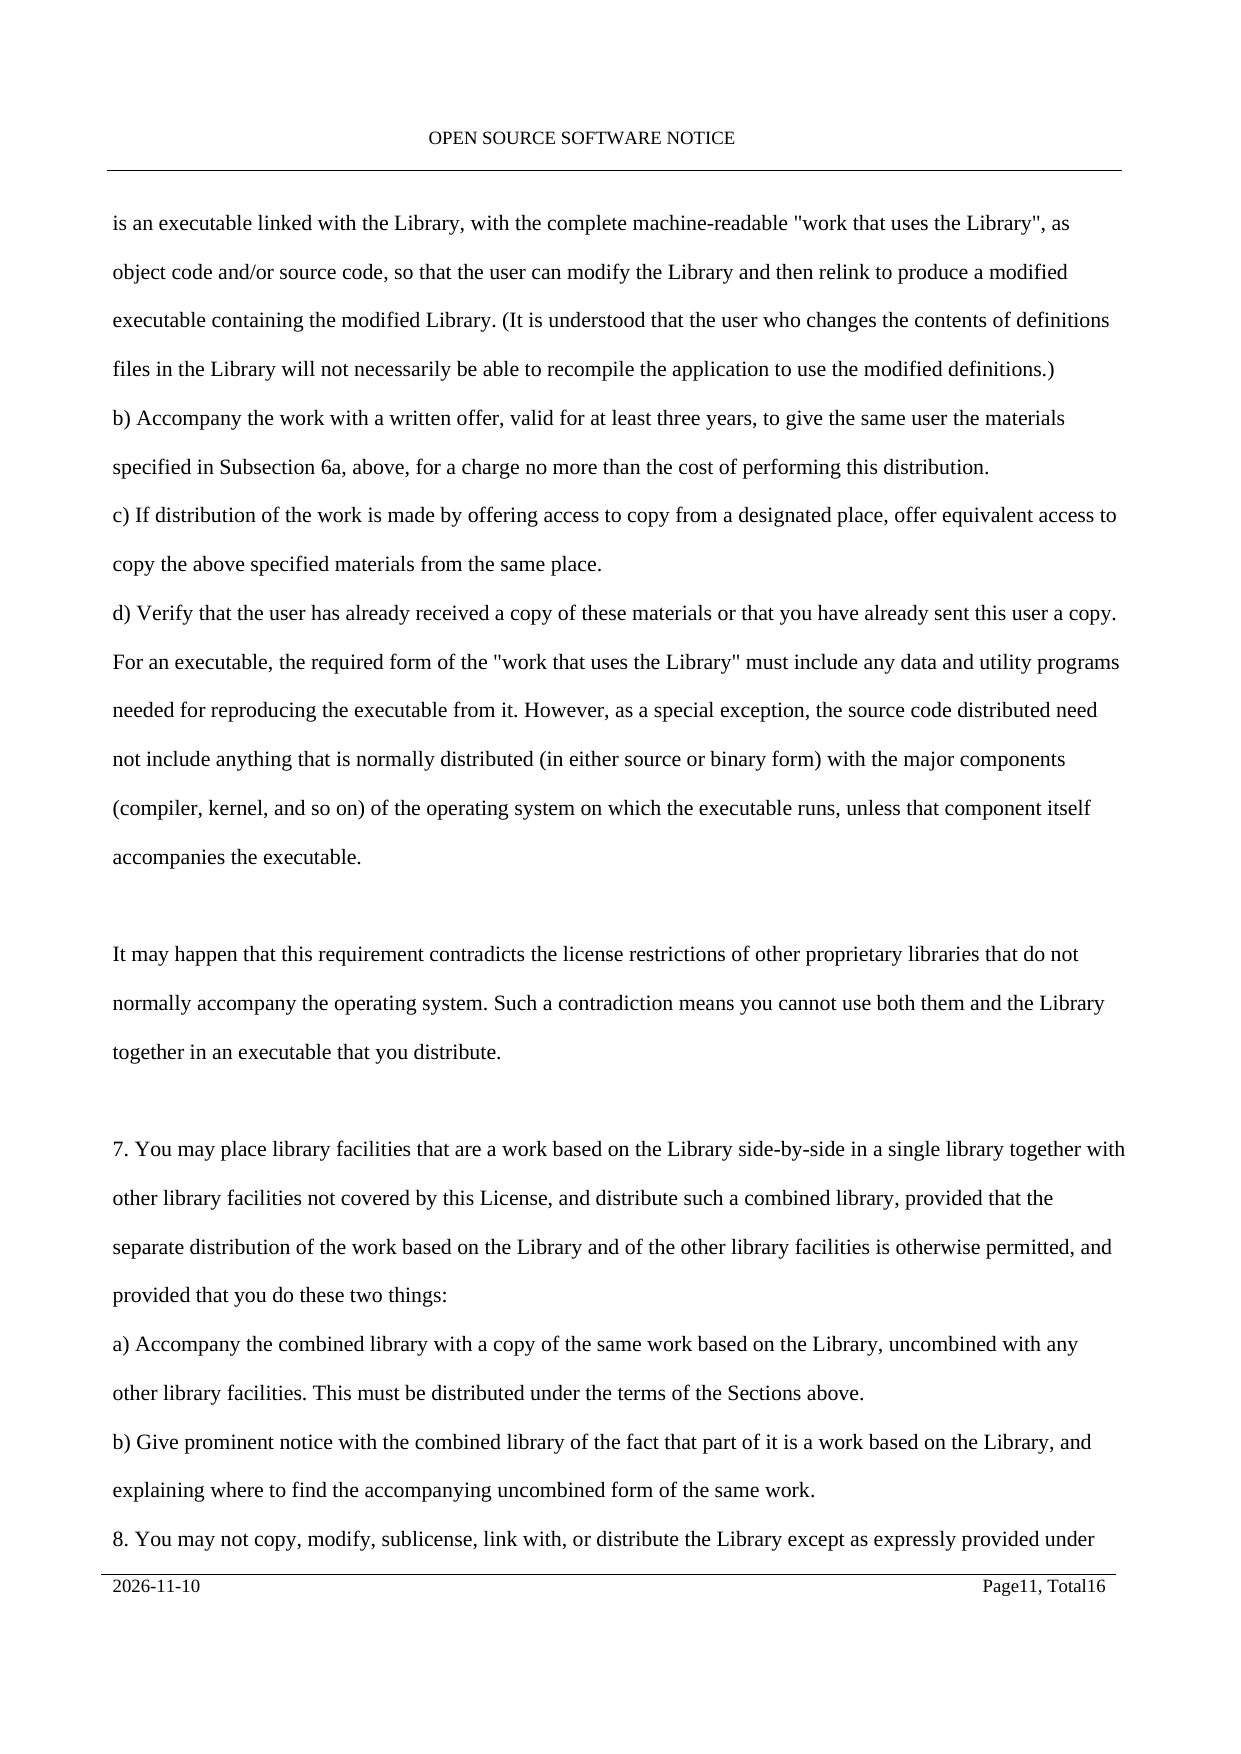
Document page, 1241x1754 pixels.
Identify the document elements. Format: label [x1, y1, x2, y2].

text [112, 206, 1128, 1555]
